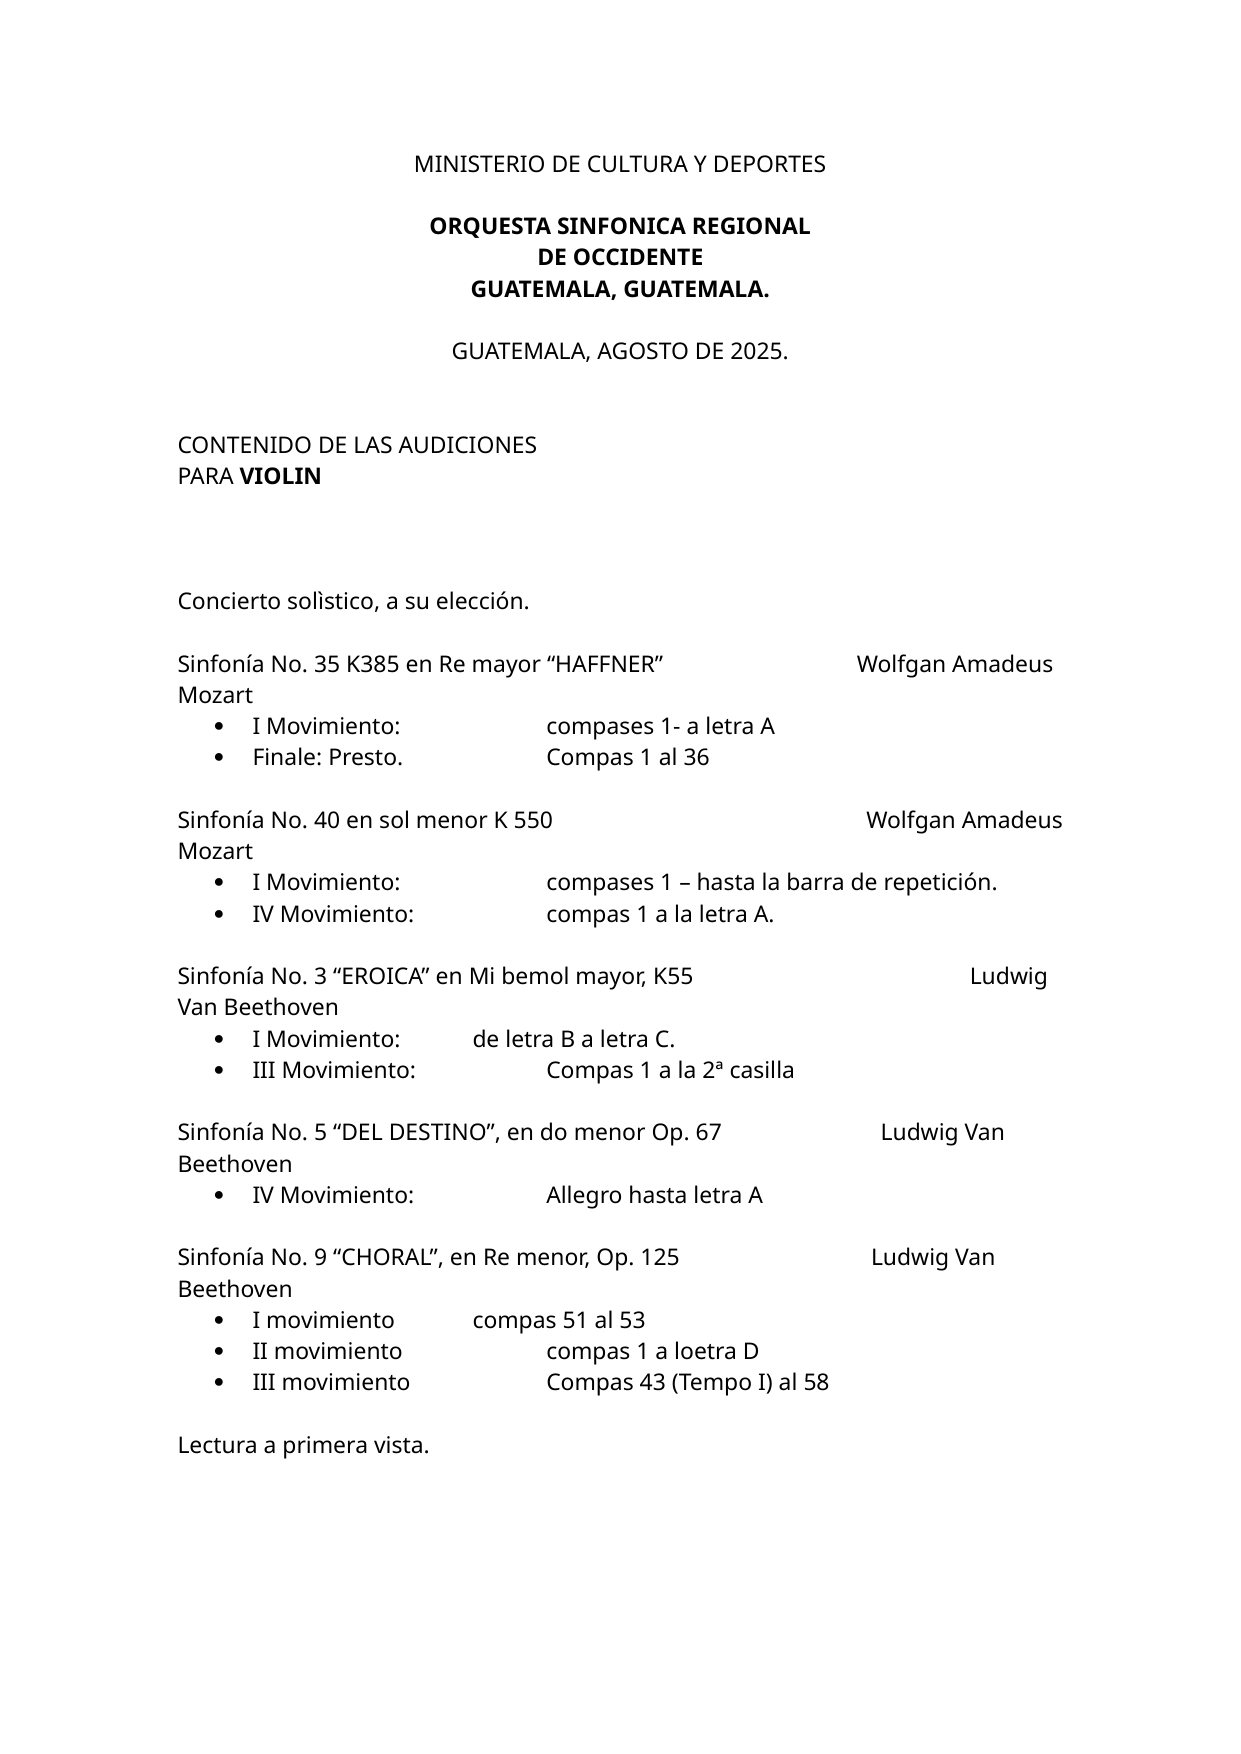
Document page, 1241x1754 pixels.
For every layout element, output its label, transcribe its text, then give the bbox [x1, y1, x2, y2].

text ORQUESTA SINFONICA REGIONAL [177, 210, 1063, 241]
text GUATEMALA, AGOSTO DE 2025. [177, 335, 1063, 366]
text Concierto solìstico, a su elección. [177, 585, 1063, 616]
list III Movimiento: Compas 1 a la 2ª casilla [215, 1054, 1063, 1085]
list IV Movimiento: Allegro hasta letra A [215, 1179, 1063, 1210]
list I Movimiento: de letra B a letra C. [215, 1023, 1063, 1054]
list III movimiento Compas 43 (Tempo I) al 58 [215, 1366, 1063, 1398]
text Lectura a primera vista. [177, 1429, 1063, 1460]
list II movimiento compas 1 a loetra D [215, 1335, 1063, 1366]
text Sinfonía No. 3 “EROICA” en Mi bemol mayor, K55 Ludwig Van Beethoven [177, 960, 1063, 1023]
text Sinfonía No. 40 en sol menor K 550 Wolfgan Amadeus Mozart [177, 804, 1063, 866]
text Sinfonía No. 35 K385 en Re mayor “HAFFNER” Wolfgan Amadeus Mozart [177, 648, 1063, 710]
list I movimiento compas 51 al 53 [215, 1304, 1063, 1335]
list I Movimiento: compases 1 – hasta la barra de repetición. [215, 866, 1063, 898]
list IV Movimiento: compas 1 a la letra A. [215, 898, 1063, 929]
text Sinfonía No. 9 “CHORAL”, en Re menor, Op. 125 Ludwig Van Beethoven [177, 1241, 1063, 1304]
text DE OCCIDENTE [177, 241, 1063, 273]
text GUATEMALA, GUATEMALA. [177, 273, 1063, 304]
text PARA VIOLIN [177, 460, 1063, 491]
text Sinfonía No. 5 “DEL DESTINO”, en do menor Op. 67 Ludwig Van Beethoven [177, 1116, 1063, 1179]
list I Movimiento: compases 1- a letra A [215, 710, 1063, 741]
text CONTENIDO DE LAS AUDICIONES [177, 429, 1063, 460]
list Finale: Presto. Compas 1 al 36 [215, 741, 1063, 773]
text MINISTERIO DE CULTURA Y DEPORTES [177, 148, 1063, 179]
